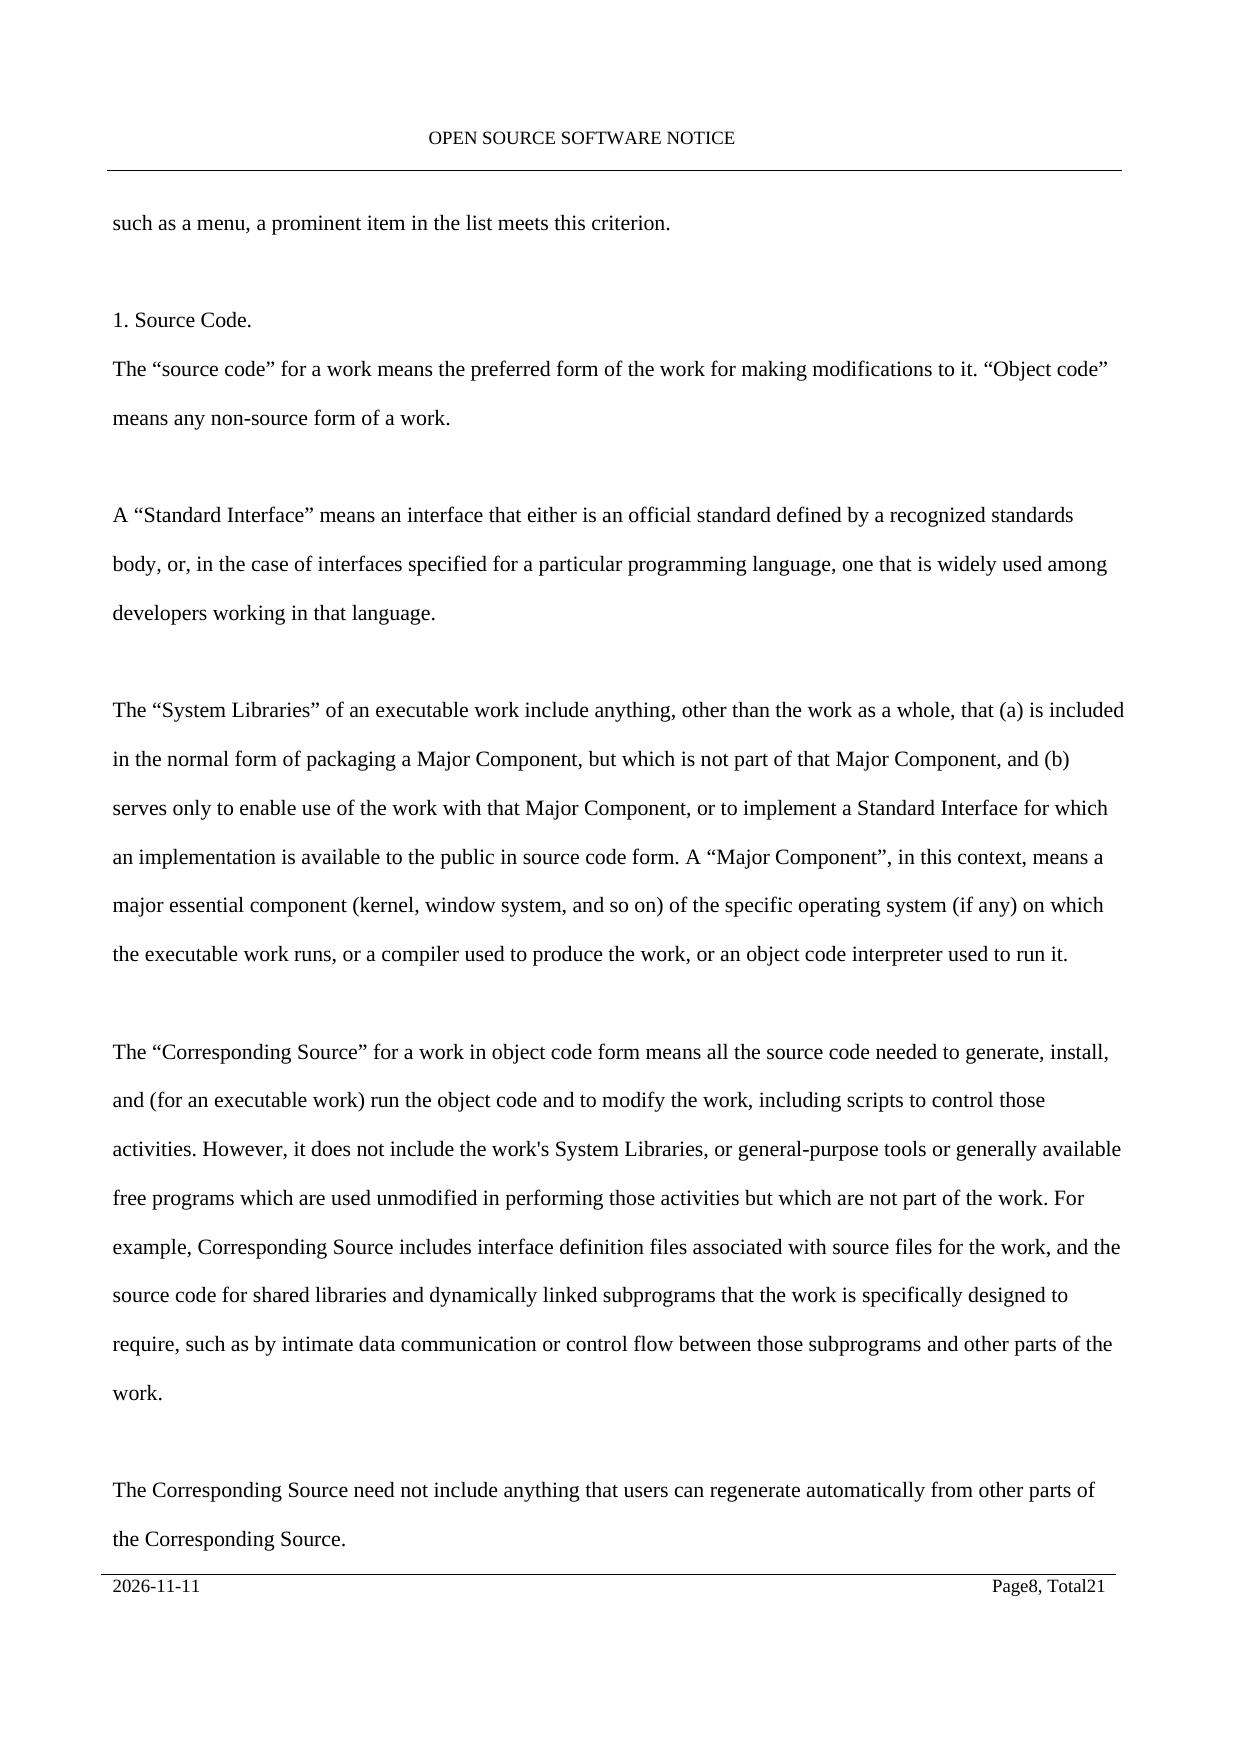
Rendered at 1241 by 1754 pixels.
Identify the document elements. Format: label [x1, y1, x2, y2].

text [112, 206, 1128, 1555]
